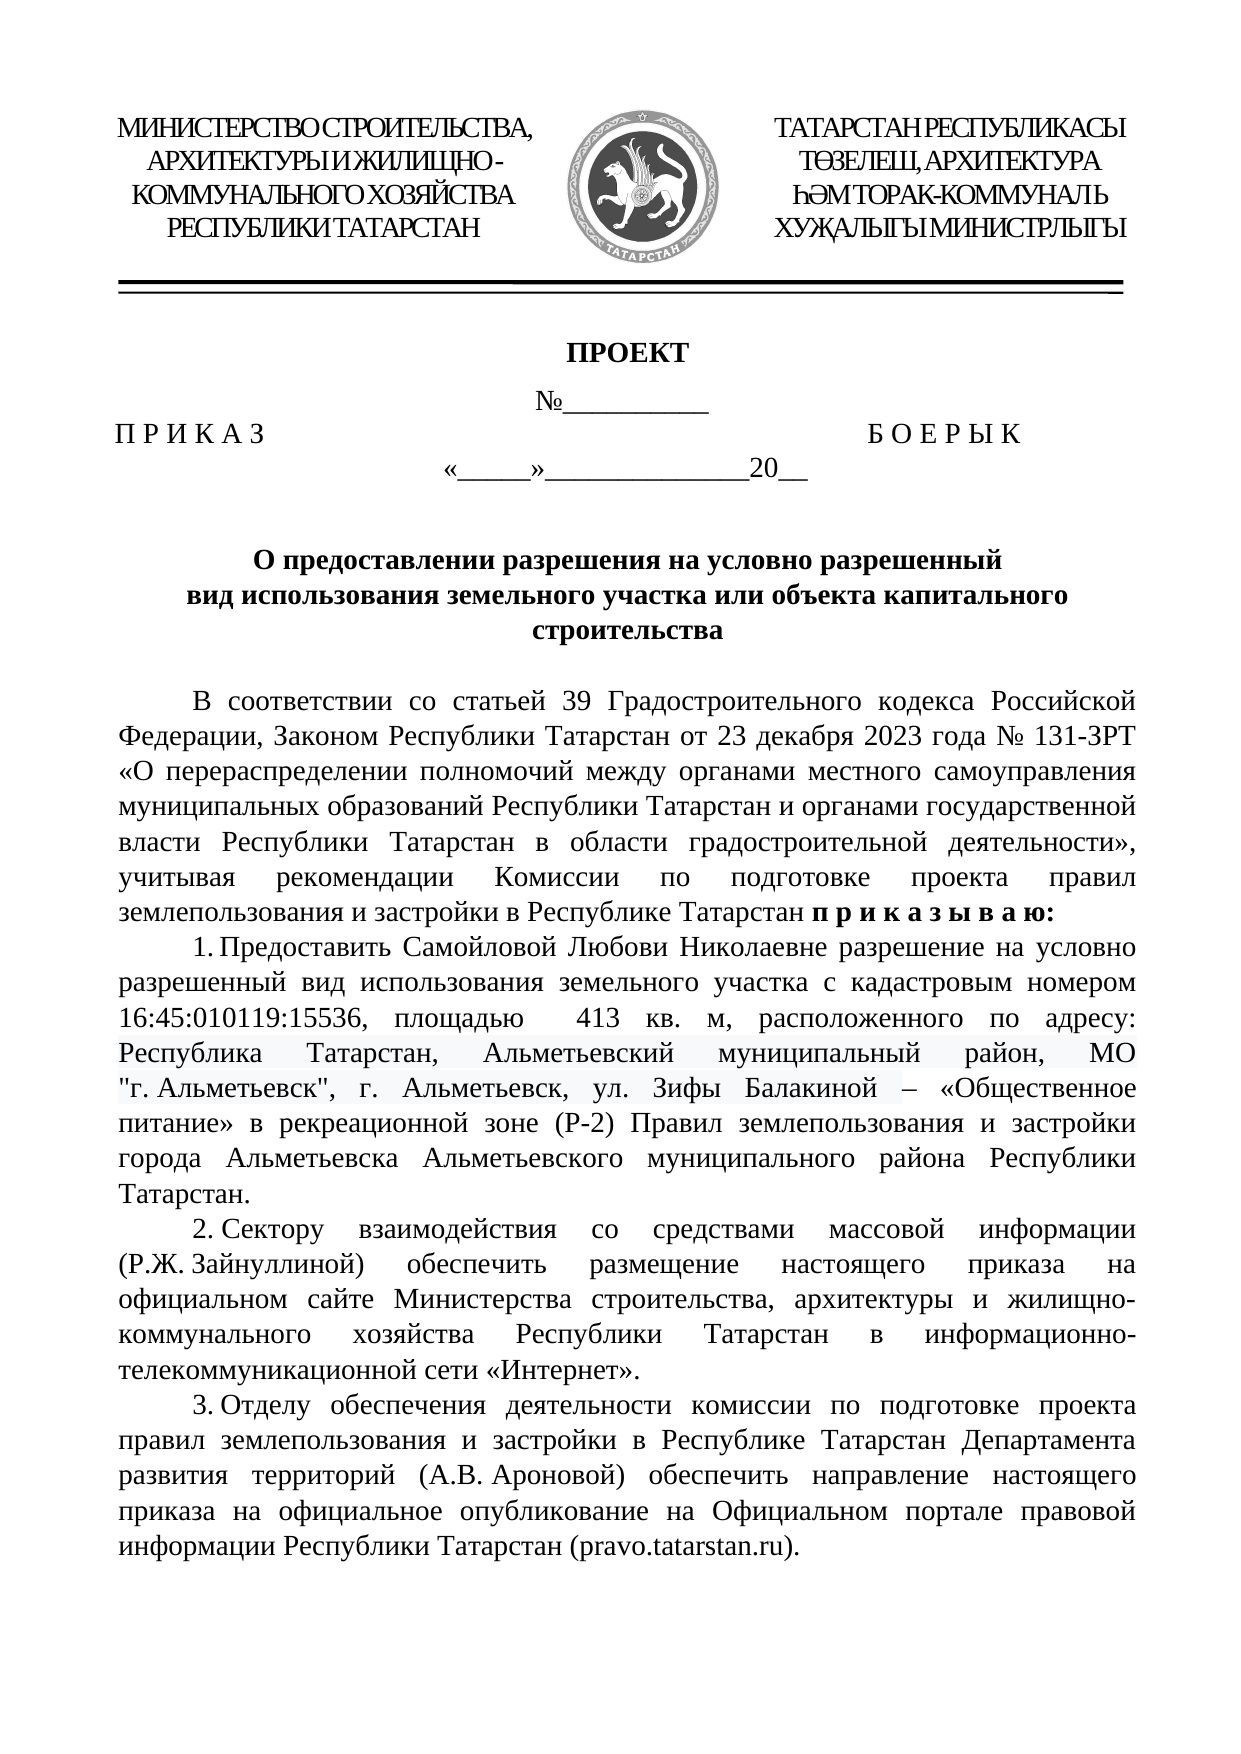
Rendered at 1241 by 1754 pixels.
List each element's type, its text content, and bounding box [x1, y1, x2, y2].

text ПРОЕКТ [118, 335, 1137, 369]
text 1. Предоставить Самойловой Любови Николаевне разрешение на условно разрешенный вид использования земельного участка с кадастровым номером 16:45:010119:15536, площадью 413 кв. м, расположенного по адресу: Республика Татарстан, Альметьевский муниципальный район, МО "г. Альметьевск", г. Альметьевск, ул. Зифы Балакиной – «Общественное питание» в рекреационной зоне (Р-2) Правил землепользования и застройки города Альметьевска Альметьевского муниципального района Республики Татарстан. [118, 929, 1137, 1035]
text В соответствии со статьей 39 Градостроительного кодекса Российской Федерации, Законом Республики Татарстан от 23 декабря 2023 года № 131-ЗРТ «О перераспределении полномочий между органами местного самоуправления муниципальных образований Республики Татарстан и органами государственной власти Республики Татарстан в области градостроительной деятельности», учитывая рекомендации Комиссии по подготовке проекта правил землепользования и застройки в Республике Татарстан п р и к а з ы в а ю: [118, 683, 1137, 928]
text 2. Сектору взаимодействия со средствами массовой информации (Р.Ж. Зайнуллиной) обеспечить размещение настоящего приказа на официальном сайте Министерства строительства, архитектуры и жилищно-коммунального хозяйства Республики Татарстан в информационно-телекоммуникационной сети «Интернет». [118, 1211, 1137, 1385]
text 1. Предоставить Самойловой Любови Николаевне разрешение на условно разрешенный вид использования земельного участка с кадастровым номером 16:45:010119:15536, площадью 413 кв. м, расположенного по адресу: Республика Татарстан, Альметьевский муниципальный район, МО "г. Альметьевск", г. Альметьевск, ул. Зифы Балакиной – «Общественное питание» в рекреационной зоне (Р-2) Правил землепользования и застройки города Альметьевска Альметьевского муниципального района Республики Татарстан. [118, 1068, 1137, 1209]
text вид использования земельного участка или объекта капитального строительства [118, 577, 1137, 646]
text 3. Отделу обеспечения деятельности комиссии по подготовке проекта правил землепользования и застройки в Республике Татарстан Департамента развития территорий (А.В. Ароновой) обеспечить направление настоящего приказа на официальное опубликование на Официальном портале правовой информации Республики Татарстан (pravo.tatarstan.ru). [118, 1387, 1137, 1561]
text О предоставлении разрешения на условно разрешенный [118, 542, 1137, 576]
